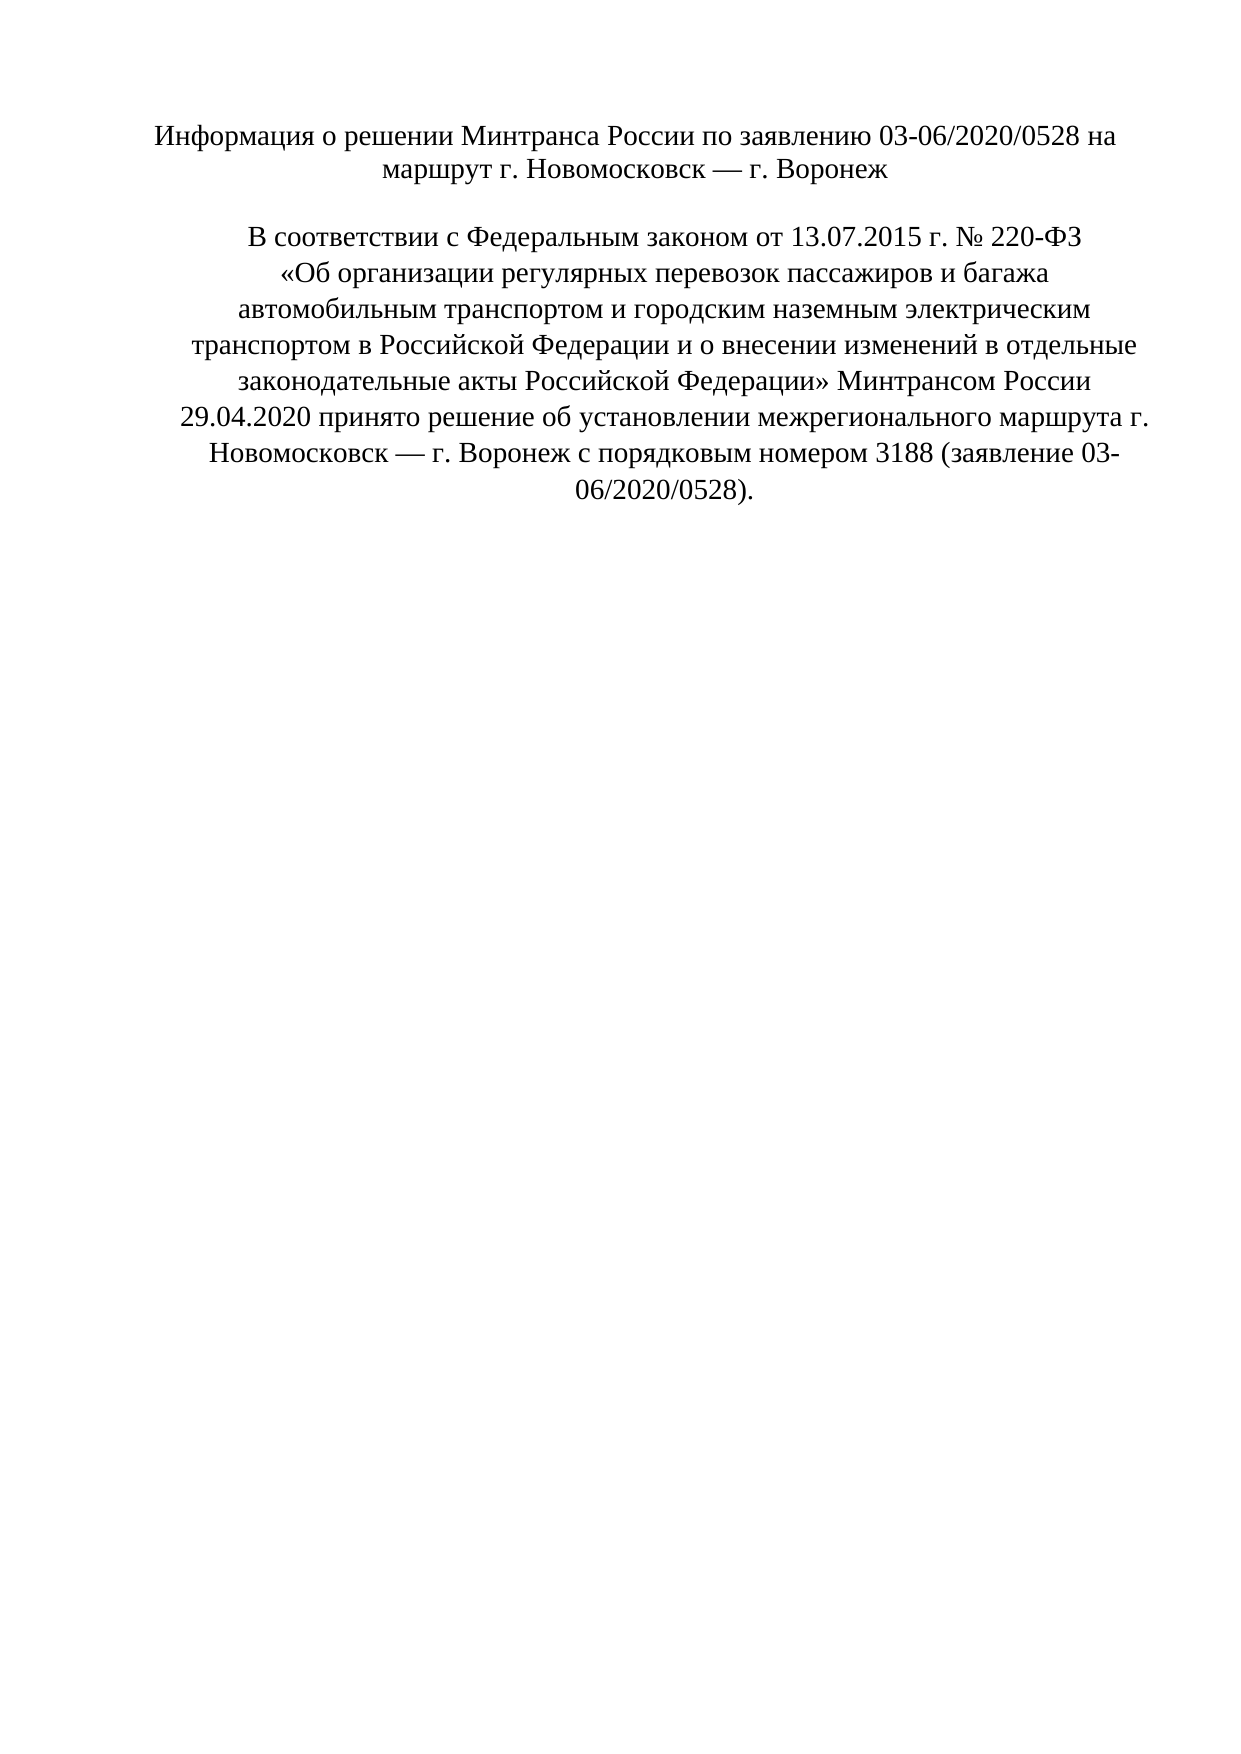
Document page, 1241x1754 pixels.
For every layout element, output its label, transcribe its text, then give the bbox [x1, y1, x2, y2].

text Информация о решении Минтранса России по заявлению 03-06/2020/0528 на маршрут г. Новомосковск — г. Воронеж [118, 118, 1152, 185]
text В соответствии с Федеральным законом от 13.07.2015 г. № 220-ФЗ «Об организации регулярных перевозок пассажиров и багажа автомобильным транспортом и городским наземным электрическим транспортом в Российской Федерации и о внесении изменений в отдельные законодательные акты Российской Федерации» Минтрансом России 29.04.2020 принято решение об установлении межрегионального маршрута г. Новомосковск — г. Воронеж с порядковым номером 3188 (заявление 03-06/2020/0528). [177, 219, 1152, 505]
